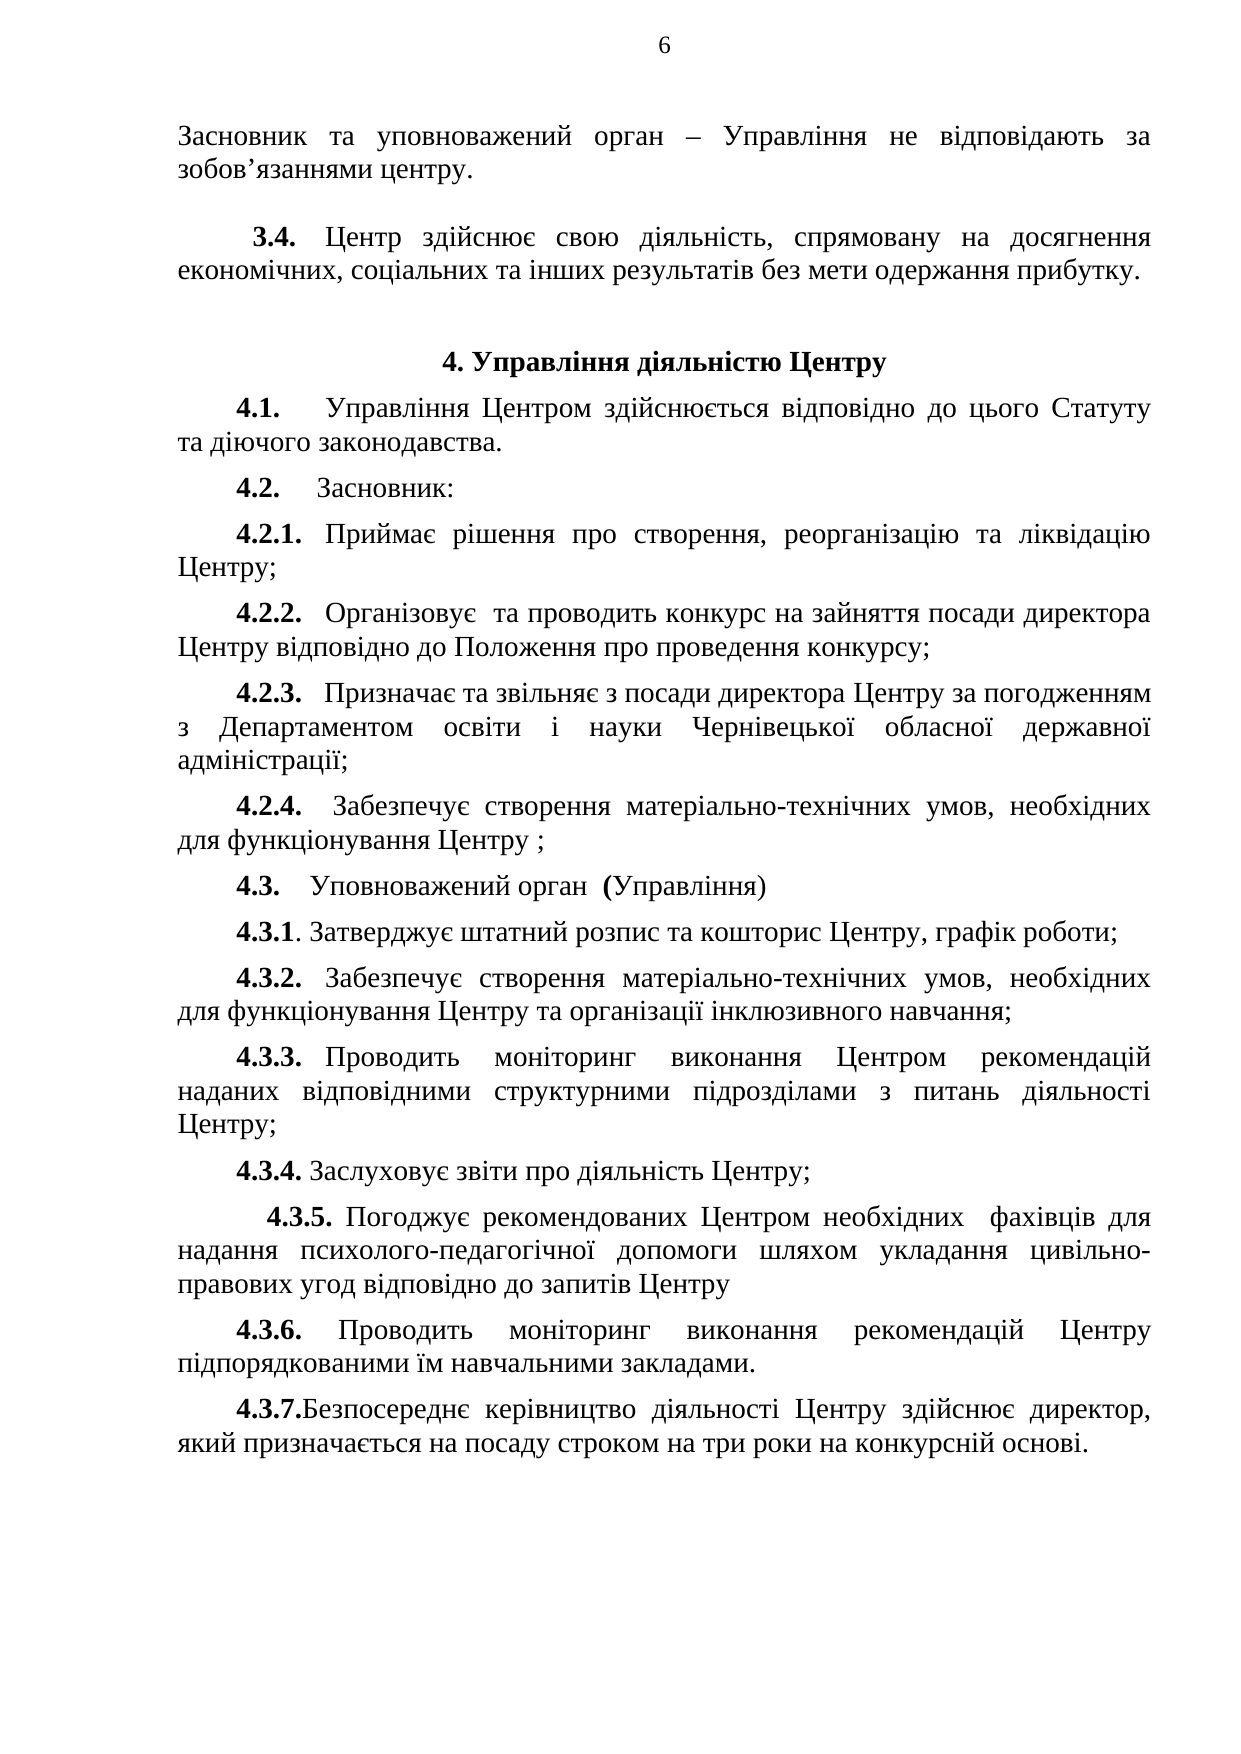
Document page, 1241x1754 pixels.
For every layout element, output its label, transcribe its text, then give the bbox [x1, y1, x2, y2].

text 4.3.5. Погоджує рекомендованих Центром необхідних фахівців для надання психолого-педагогічної допомоги шляхом укладання цивільно-правових угод відповідно до запитів Центру [177, 1199, 1152, 1299]
text 4.3.4. Заслуховує звіти про діяльність Центру; [177, 1153, 1152, 1186]
text 4.1. Управління Центром здійснюється відповідно до цього Статуту та діючого законодавства. [177, 390, 1152, 457]
text 4.3.1. Затверджує штатний розпис та кошторис Центру, графік роботи; [177, 914, 1152, 947]
text 4.2.2. Організовує та проводить конкурс на зайняття посади директора Центру відповідно до Положення про проведення конкурсу; [177, 596, 1152, 663]
text 4.2.1. Приймає рішення про створення, реорганізацію та ліквідацію Центру; [177, 516, 1152, 583]
text 4.2.4. Забезпечує створення матеріально-технічних умов, необхідних для функціонування Центру ; [177, 788, 1152, 855]
text 3.4. Центр здійснює свою діяльність, спрямовану на досягнення економічних, соціальних та інших результатів без мети одержання прибутку. [177, 219, 1152, 286]
text 4. Управління діяльністю Центру [177, 344, 1152, 378]
text 4.2. Засновник: [177, 470, 1152, 503]
text 4.2.3. Призначає та звільняє з посади директора Центру за погодженням з Департаментом освіти і науки Чернівецької обласної державної адміністрації; [177, 675, 1152, 776]
text 4.3.6. Проводить моніторинг виконання рекомендацій Центру підпорядкованими їм навчальними закладами. [177, 1312, 1152, 1379]
text 4.3.7.Безпосереднє керівництво діяльності Центру здійснює директор, який призначається на посаду строком на три роки на конкурсній основі. [177, 1391, 1152, 1458]
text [177, 118, 1152, 185]
text 4.3.2. Забезпечує створення матеріально-технічних умов, необхідних для функціонування Центру та організації інклюзивного навчання; [177, 960, 1152, 1027]
text 4.3. Уповноважений орган (Управління) [177, 868, 1152, 901]
text 4.3.3. Проводить моніторинг виконання Центром рекомендацій наданих відповідними структурними підрозділами з питань діяльності Центру; [177, 1039, 1152, 1140]
